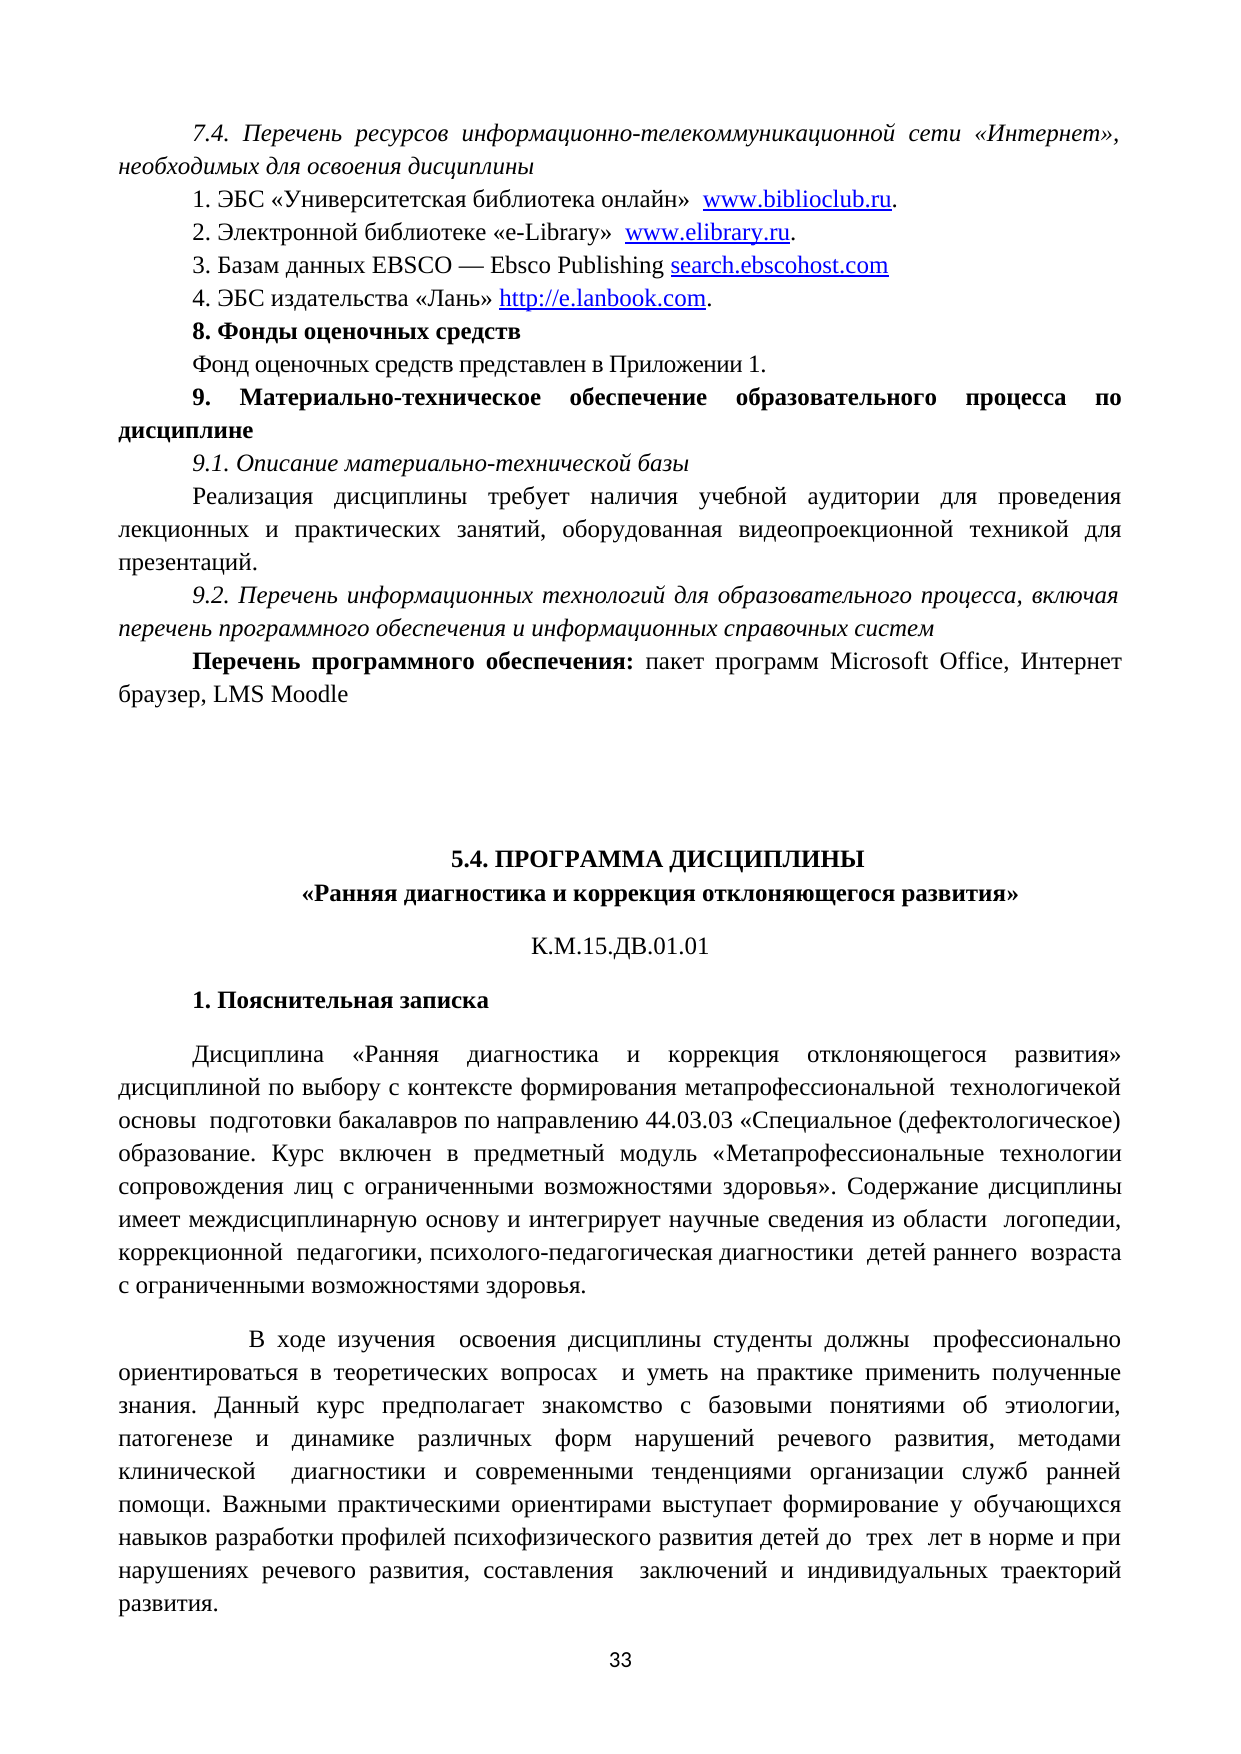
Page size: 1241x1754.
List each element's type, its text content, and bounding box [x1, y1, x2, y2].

text «Ранняя диагностика и коррекция отклоняющегося развития» [118, 878, 1122, 906]
text 4. ЭБС издательства «Лань» http://e.lanbook.com. [118, 283, 1122, 312]
text 9.2. Перечень информационных технологий для образовательного процесса, включая перечень программного обеспечения и информационных справочных систем [118, 580, 1122, 642]
text 2. Электронной библиотеке «e-Library» www.elibrary.ru. [118, 217, 1122, 246]
text 1. Пояснительная записка [118, 985, 1122, 1014]
list Реализация дисциплины требует наличия учебной аудитории для проведения лекционных и практических занятий, оборудованная видеопроекционной техникой для презентаций. [118, 481, 1122, 576]
text 7.4. Перечень ресурсов информационно-телекоммуникационной сети «Интернет», необходимых для освоения дисциплины [118, 118, 1122, 180]
text Дисциплина «Ранняя диагностика и коррекция отклоняющегося развития» дисциплиной по выбору с контексте формирования метапрофессиональной технологичекой основы подготовки бакалавров по направлению 44.03.03 «Специальное (дефектологическое) образование. Курс включен в предметный модуль «Метапрофессиональные технологии сопровождения лиц с ограниченными возможностями здоровья». Содержание дисциплины имеет междисциплинарную основу и интегрирует научные сведения из области логопедии, коррекционной педагогики, психолого-педагогическая диагностики детей раннего возраста с ограниченными возможностями здоровья. [118, 1039, 1122, 1299]
text Перечень программного обеспечения: пакет программ Microsoft Office, Интернет браузер, LMS Moodle [118, 646, 1122, 708]
text 9. Материально-техническое обеспечение образовательного процесса по дисциплине [118, 382, 1122, 444]
text Фонд оценочных средств представлен в Приложении 1. [118, 349, 1122, 378]
text 1. ЭБС «Университетская библиотека онлайн» www.biblioclub.ru. [118, 184, 1122, 213]
text 8. Фонды оценочных средств [118, 316, 1122, 345]
text 3. Базам данных EBSCO — Ebsco Publishing search.ebscohost.com [118, 250, 1122, 279]
text 9.1. Описание материально-технической базы [118, 448, 1122, 477]
text 5.4. Программа дисциплины [193, 844, 1122, 873]
text В ходе изучения освоения дисциплины студенты должны профессионально ориентироваться в теоретических вопросах и уметь на практике применить полученные знания. Данный курс предполагает знакомство с базовыми понятиями об этиологии, патогенезе и динамике различных форм нарушений речевого развития, методами клинической диагностики и современными тенденциями организации служб ранней помощи. Важными практическими ориентирами выступает формирование у обучающихся навыков разработки профилей психофизического развития детей до трех лет в норме и при нарушениях речевого развития, составления заключений и индивидуальных траекторий развития. [118, 1324, 1122, 1617]
text К.М.15.ДВ.01.01 [118, 931, 1122, 960]
